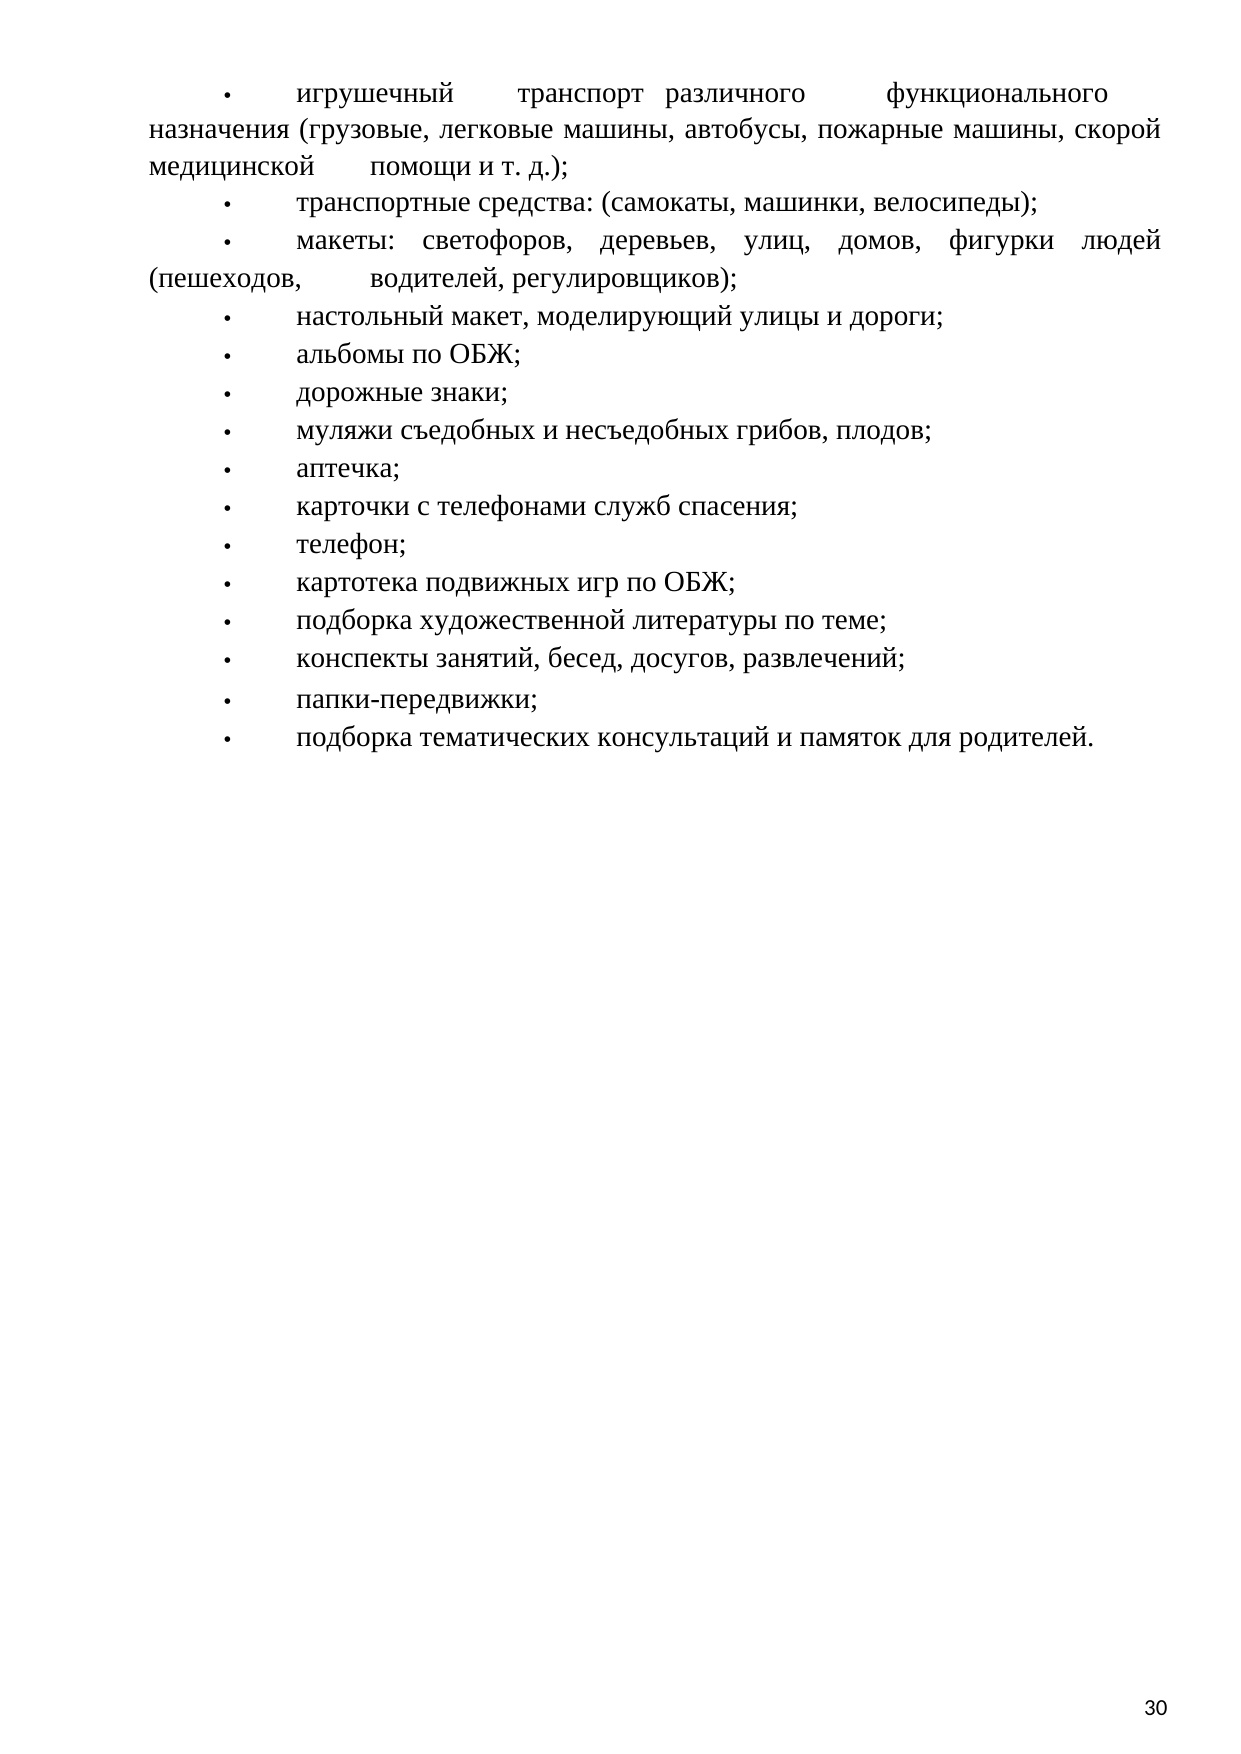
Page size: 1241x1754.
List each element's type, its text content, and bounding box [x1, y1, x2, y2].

list муляжи съедобных и несъедобных грибов, плодов; [148, 412, 1162, 446]
list альбомы по ОБЖ; [148, 336, 1162, 369]
list макеты: светофоров, деревьев, улиц, домов, фигурки людей (пешеходов, водителей, регулировщиков); [148, 222, 1162, 293]
list картотека подвижных игр по ОБЖ; [148, 564, 1162, 598]
list карточки с телефонами служб спасения; [148, 488, 1162, 522]
list конспекты занятий, бесед, досугов, развлечений; [148, 640, 1162, 674]
list телефон; [148, 526, 1162, 560]
list папки-передвижки; [148, 681, 1162, 714]
list аптечка; [148, 450, 1162, 484]
list транспортные средства: (самокаты, машинки, велосипеды); [148, 184, 1162, 218]
list игрушечный транспорт различного функционального назначения (грузовые, легковые машины, автобусы, пожарные машины, скорой медицинской помощи и т. д.); [148, 76, 1162, 181]
list дорожные знаки; [148, 374, 1162, 408]
list подборка тематических консультаций и памяток для родителей. [148, 719, 1162, 752]
list подборка художественной литературы по теме; [148, 602, 1162, 636]
list настольный макет, моделирующий улицы и дороги; [148, 298, 1162, 332]
